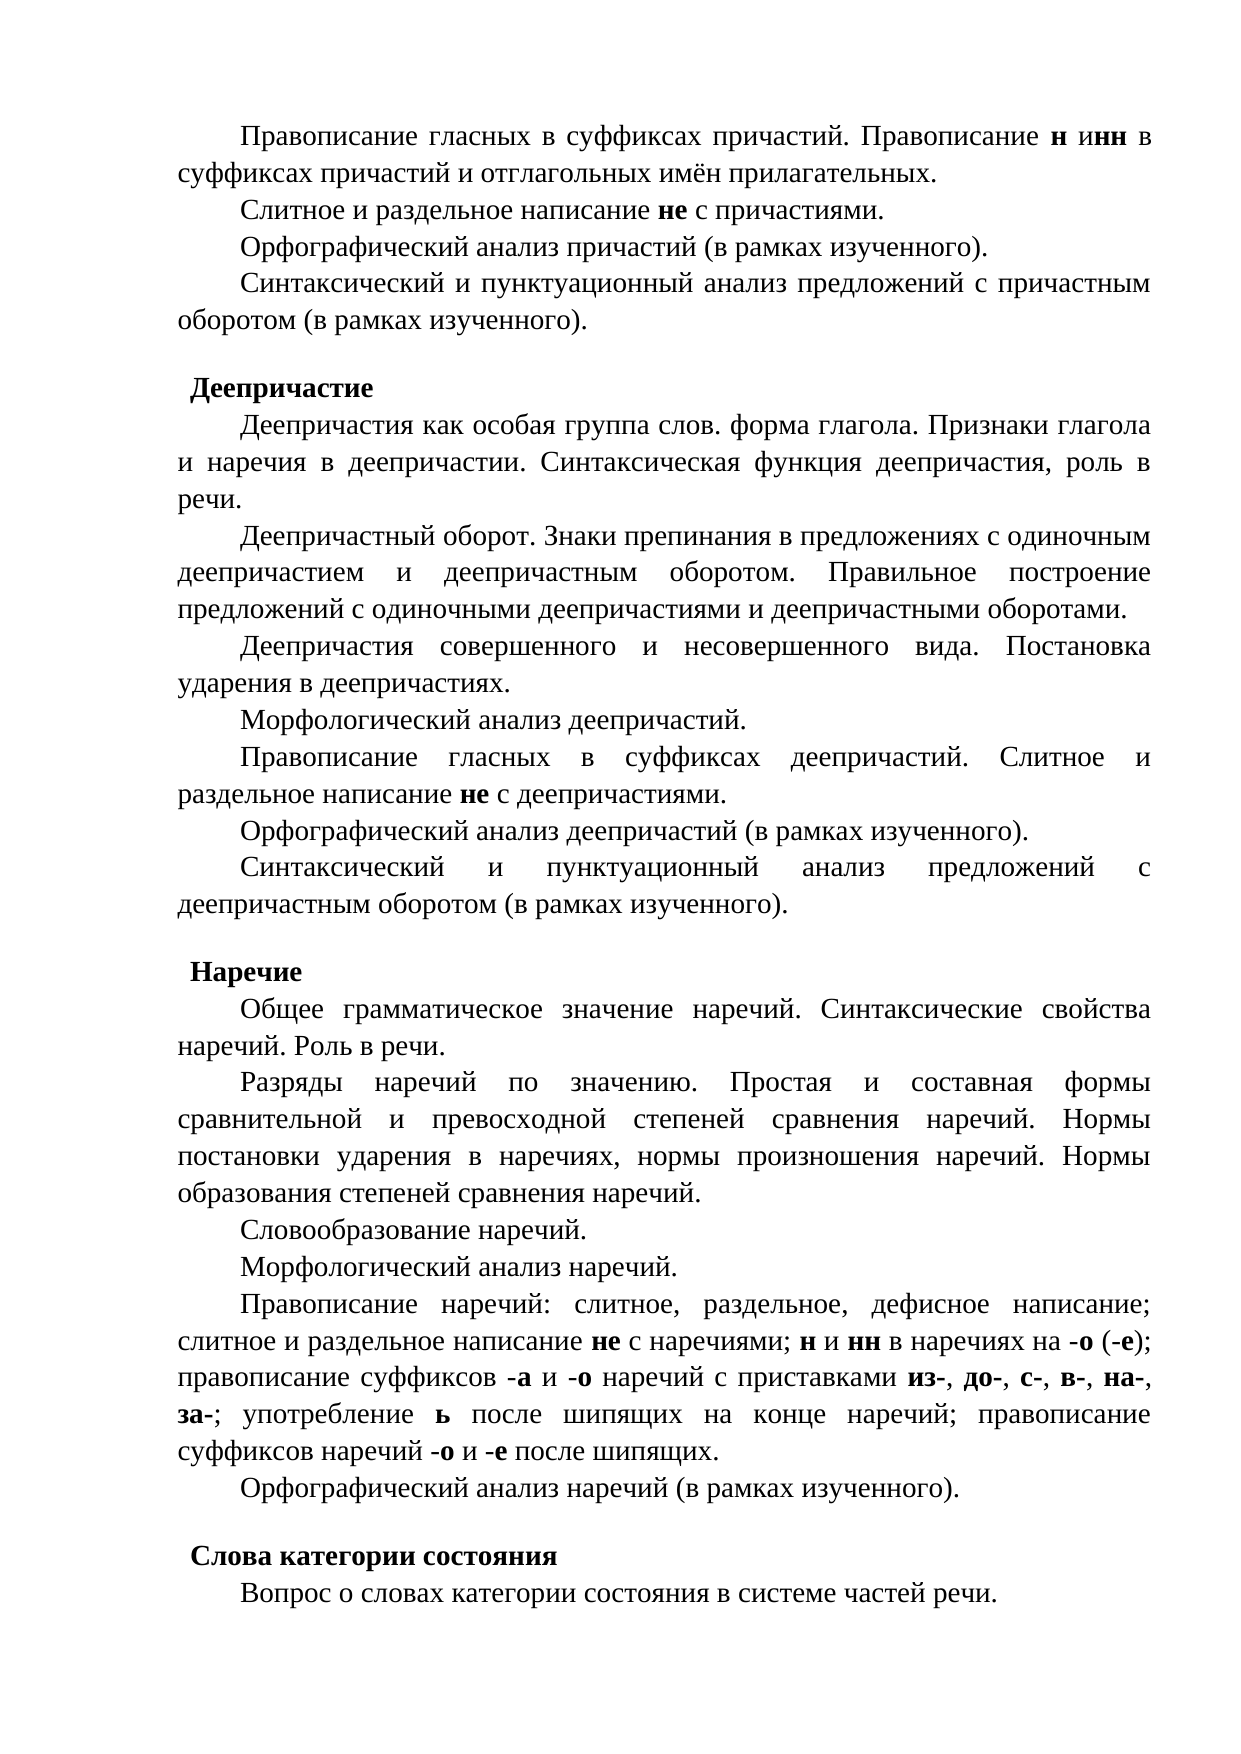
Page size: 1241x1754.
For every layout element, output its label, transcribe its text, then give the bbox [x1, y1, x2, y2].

text Деепричастие [190, 370, 1152, 404]
text Синтаксический и пунктуационный анализ предложений с деепричастным оборотом (в рамках изученного). [177, 849, 1152, 920]
text Правописание гласных в суффиксах причастий. Правописание н инн в суффиксах причастий и отглагольных имён прилагательных. [177, 118, 1152, 188]
text Деепричастия совершенного и несовершенного вида. Постановка ударения в деепричастиях. [177, 628, 1152, 699]
text Деепричастия как особая группа слов. форма глагола. Признаки глагола и наречия в деепричастии. Синтаксическая функция деепричастия, роль в речи. [177, 407, 1152, 514]
text Слова категории состояния [190, 1538, 1152, 1571]
text Общее грамматическое значение наречий. Синтаксические свойства наречий. Роль в речи. [177, 991, 1152, 1061]
text Орфографический анализ причастий (в рамках изученного). [177, 229, 1152, 262]
text Наречие [190, 954, 1152, 987]
text Словообразование наречий. [177, 1212, 1152, 1246]
text Разряды наречий по значению. Простая и составная формы сравнительной и превосходной степеней сравнения наречий. Нормы постановки ударения в наречиях, нормы произношения наречий. Нормы образования степеней сравнения наречий. [177, 1064, 1152, 1209]
text Правописание гласных в суффиксах деепричастий. Слитное и раздельное написание не с деепричастиями. [177, 739, 1152, 809]
text Слитное и раздельное написание не с причастиями. [177, 192, 1152, 225]
text Морфологический анализ деепричастий. [177, 702, 1152, 736]
text Орфографический анализ наречий (в рамках изученного). [177, 1470, 1152, 1504]
text Синтаксический и пунктуационный анализ предложений с причастным оборотом (в рамках изученного). [177, 266, 1152, 336]
text Деепричастный оборот. Знаки препинания в предложениях с одиночным деепричастием и деепричастным оборотом. Правильное построение предложений с одиночными деепричастиями и деепричастными оборотами. [177, 518, 1152, 625]
text Морфологический анализ наречий. [177, 1249, 1152, 1282]
text Правописание наречий: слитное, раздельное, дефисное написание; слитное и раздельное написание не с наречиями; н и нн в наречиях на -о (-е); правописание суффиксов -а и -о наречий с приставками из-, до-, с-, в-, на-, за-; употребление ь после шипящих на конце наречий; правописание суффиксов наречий -о и -е после шипящих. [177, 1286, 1152, 1467]
text Орфографический анализ деепричастий (в рамках изученного). [177, 813, 1152, 846]
text Вопрос о словах категории состояния в системе частей речи. [177, 1575, 1152, 1608]
